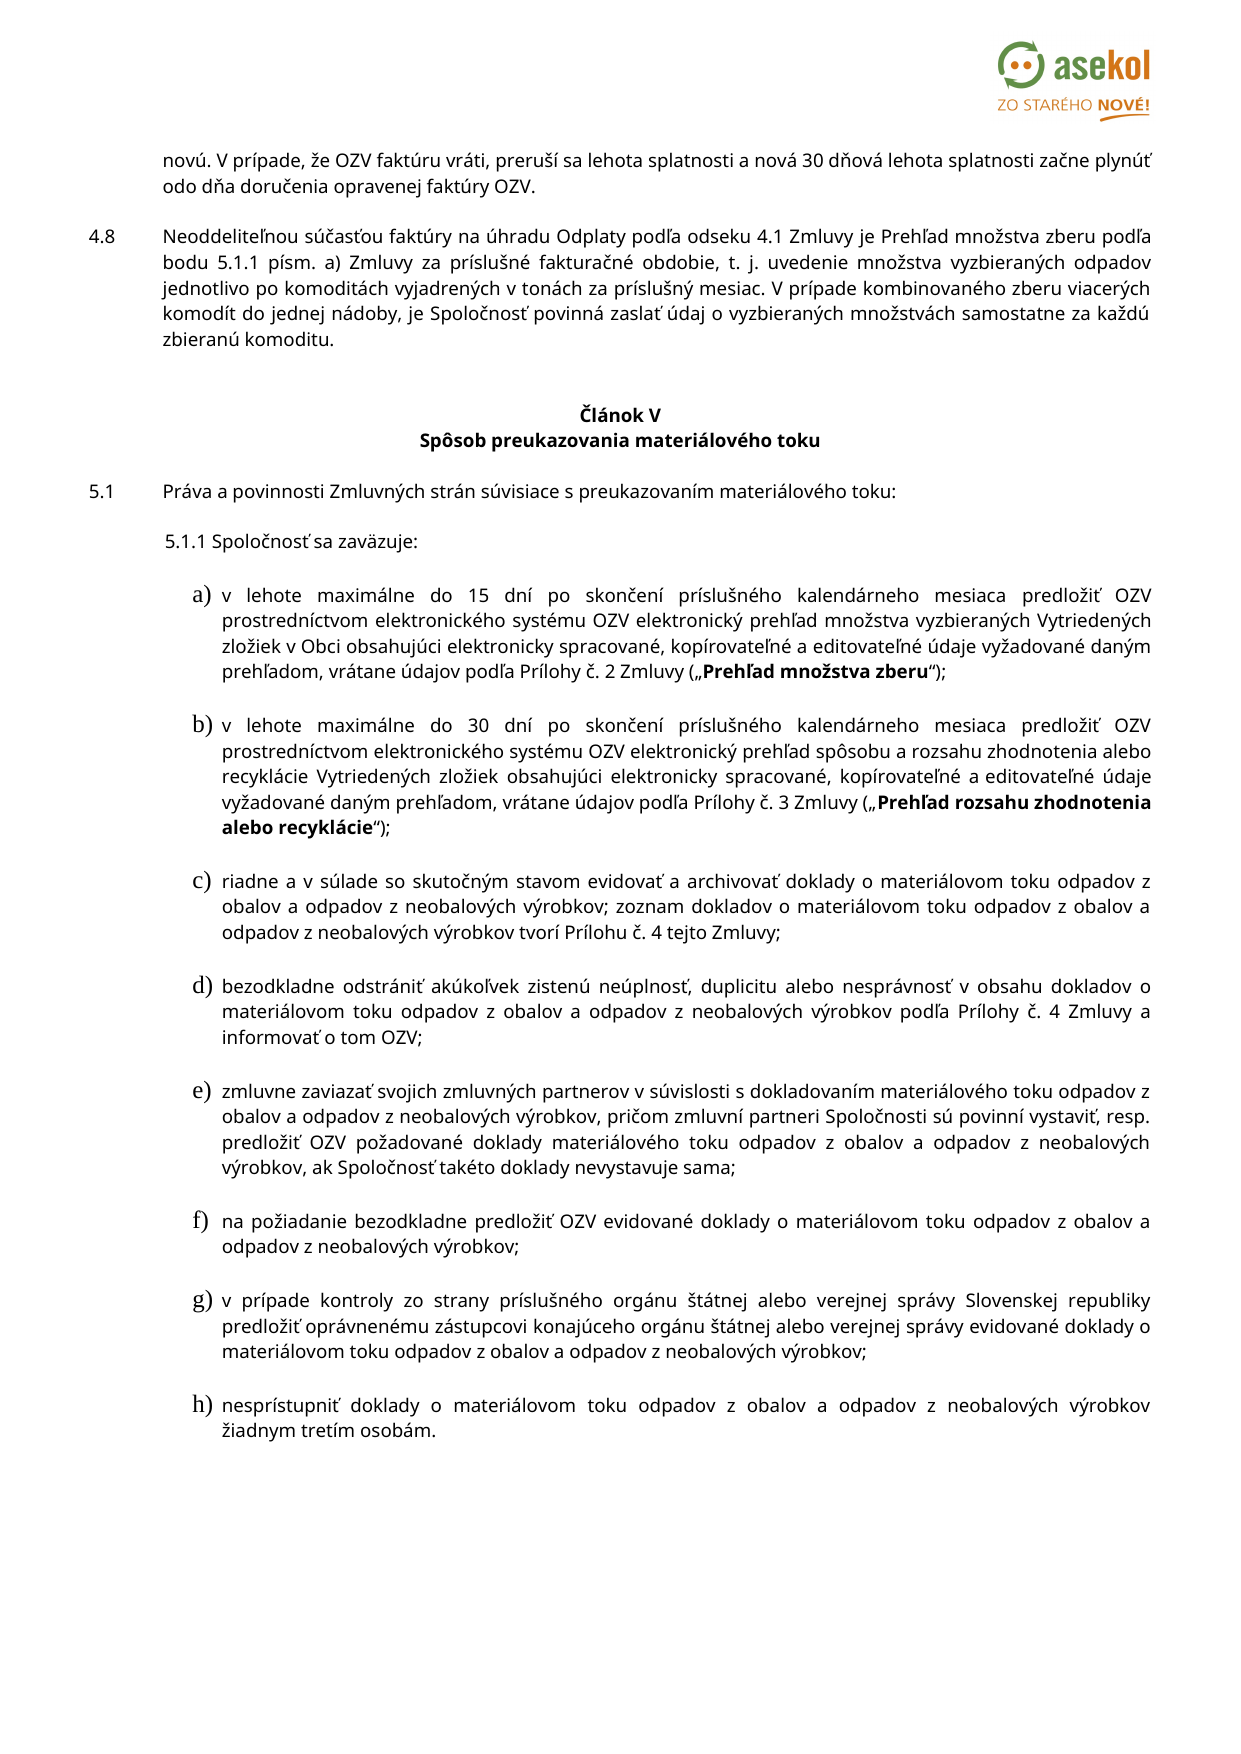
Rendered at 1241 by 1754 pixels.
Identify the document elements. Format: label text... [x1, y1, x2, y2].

list v lehote maximálne do 30 dní po skončení príslušného kalendárneho mesiaca predložiť OZV prostredníctvom elektronického systému OZV elektronický prehľad spôsobu a rozsahu zhodnotenia alebo recyklácie Vytriedených zložiek obsahujúci elektronicky spracované, kopírovateľné a editovateľné údaje vyžadované daným prehľadom, vrátane údajov podľa Prílohy č. 3 Zmluvy („Prehľad rozsahu zhodnotenia alebo recyklácie“); [192, 709, 1152, 840]
list riadne a v súlade so skutočným stavom evidovať a archivovať doklady o materiálovom toku odpadov z obalov a odpadov z neobalových výrobkov; zoznam dokladov o materiálovom toku odpadov z obalov a odpadov z neobalových výrobkov tvorí Prílohu č. 4 tejto Zmluvy; [192, 865, 1152, 945]
list na požiadanie bezodkladne predložiť OZV evidované doklady o materiálovom toku odpadov z obalov a odpadov z neobalových výrobkov; [192, 1205, 1152, 1259]
list 5.1 Práva a povinnosti Zmluvných strán súvisiace s preukazovaním materiálového toku: [89, 478, 1152, 503]
list v prípade kontroly zo strany príslušného orgánu štátnej alebo verejnej správy Slovenskej republiky predložiť oprávnenému zástupcovi konajúceho orgánu štátnej alebo verejnej správy evidované doklady o materiálovom toku odpadov z obalov a odpadov z neobalových výrobkov; [192, 1284, 1152, 1364]
list 4.8 Neoddeliteľnou súčasťou faktúry na úhradu Odplaty podľa odseku 4.1 Zmluvy je Prehľad množstva zberu podľa bodu 5.1.1 písm. a) Zmluvy za príslušné fakturačné obdobie, t. j. uvedenie množstva vyzbieraných odpadov jednotlivo po komoditách vyjadrených v tonách za príslušný mesiac. V prípade kombinovaného zberu viacerých komodít do jednej nádoby, je Spoločnosť povinná zaslať údaj o vyzbieraných množstvách samostatne za každú zbieranú komoditu. [89, 224, 1152, 351]
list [89, 148, 1152, 199]
list zmluvne zaviazať svojich zmluvných partnerov v súvislosti s dokladovaním materiálového toku odpadov z obalov a odpadov z neobalových výrobkov, pričom zmluvní partneri Spoločnosti sú povinní vystaviť, resp. predložiť OZV požadované doklady materiálového toku odpadov z obalov a odpadov z neobalových výrobkov, ak Spoločnosť takéto doklady nevystavuje sama; [192, 1075, 1152, 1180]
list Článok V [89, 402, 1152, 427]
list nesprístupniť doklady o materiálovom toku odpadov z obalov a odpadov z neobalových výrobkov žiadnym tretím osobám. [192, 1389, 1152, 1443]
list bezodkladne odstrániť akúkoľvek zistenú neúplnosť, duplicitu alebo nesprávnosť v obsahu dokladov o materiálovom toku odpadov z obalov a odpadov z neobalových výrobkov podľa Prílohy č. 4 Zmluvy a informovať o tom OZV; [192, 970, 1152, 1050]
list v lehote maximálne do 15 dní po skončení príslušného kalendárneho mesiaca predložiť OZV prostredníctvom elektronického systému OZV elektronický prehľad množstva vyzbieraných Vytriedených zložiek v Obci obsahujúci elektronicky spracované, kopírovateľné a editovateľné údaje vyžadované daným prehľadom, vrátane údajov podľa Prílohy č. 2 Zmluvy („Prehľad množstva zberu“); [192, 579, 1152, 684]
list Spôsob preukazovania materiálového toku [89, 427, 1152, 453]
list 5.1.1 Spoločnosť sa zaväzuje: [164, 528, 1152, 554]
picture [989, 31, 1157, 124]
